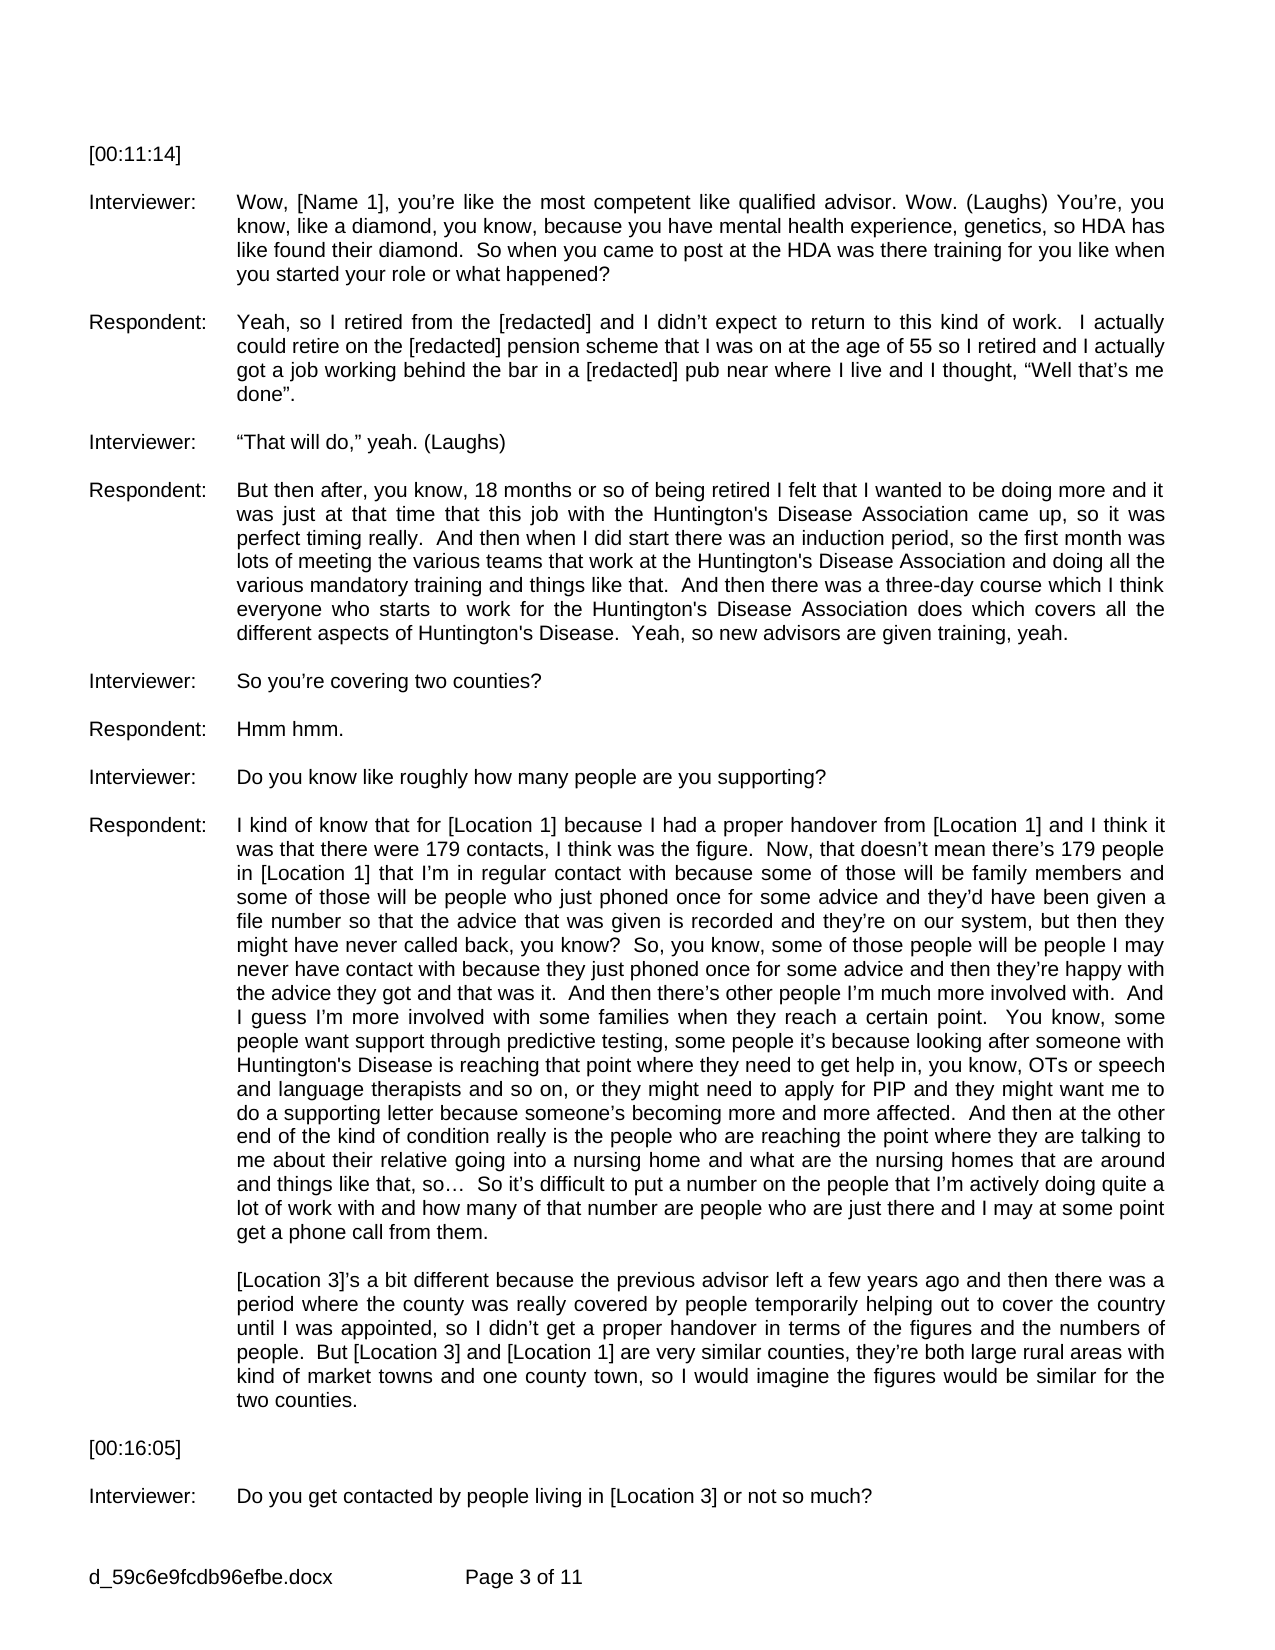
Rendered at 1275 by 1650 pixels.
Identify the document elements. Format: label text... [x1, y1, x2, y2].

text Respondent: I kind of know that for [Location 1] because I had a proper handover from [Location 1] and I think it was that there were 179 contacts, I think was the figure. Now, that doesn’t mean there’s 179 people in [Location 1] that I’m in regular contact with because some of those will be family members and some of those will be people who just phoned once for some advice and they’d have been given a file number so that the advice that was given is recorded and they’re on our system, but then they might have never called back, you know? So, you know, some of those people will be people I may never have contact with because they just phoned once for some advice and then they’re happy with the advice they got and that was it. And then there’s other people I’m much more involved with. And I guess I’m more involved with some families when they reach a certain point. You know, some people want support through predictive testing, some people it’s because looking after someone with Huntington's Disease is reaching that point where they need to get help in, you know, OTs or speech and language therapists and so on, or they might need to apply for PIP and they might want me to do a supporting letter because someone’s becoming more and more affected. And then at the other end of the kind of condition really is the people who are reaching the point where they are talking to me about their relative going into a nursing home and what are the nursing homes that are around and things like that, so… So it’s difficult to put a number on the people that I’m actively doing quite a lot of work with and how many of that number are people who are just there and I may at some point get a phone call from them. [89, 813, 1166, 1244]
text Respondent: Hmm hmm. [89, 717, 1166, 741]
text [89, 1484, 1166, 1508]
text Interviewer: Do you know like roughly how many people are you supporting? [89, 765, 1166, 789]
text Interviewer: Wow, [Name 1], you’re like the most competent like qualified advisor. Wow. (Laughs) You’re, you know, like a diamond, you know, because you have mental health experience, genetics, so HDA has like found their diamond. So when you came to post at the HDA was there training for you like when you started your role or what happened? [89, 190, 1166, 286]
text [00:11:14] [89, 142, 1166, 166]
text Interviewer: “That will do,” yeah. (Laughs) [89, 429, 1166, 453]
text Respondent: Yeah, so I retired from the [redacted] and I didn’t expect to return to this kind of work. I actually could retire on the [redacted] pension scheme that I was on at the age of 55 so I retired and I actually got a job working behind the bar in a [redacted] pub near where I live and I thought, “Well that’s me done”. [89, 310, 1166, 406]
text [00:16:05] [89, 1436, 1166, 1460]
text [Location 3]’s a bit different because the previous advisor left a few years ago and then there was a period where the county was really covered by people temporarily helping out to cover the country until I was appointed, so I didn’t get a proper handover in terms of the figures and the numbers of people. But [Location 3] and [Location 1] are very similar counties, they’re both large rural areas with kind of market towns and one county town, so I would imagine the figures would be similar for the two counties. [89, 1268, 1166, 1412]
text Respondent: But then after, you know, 18 months or so of being retired I felt that I wanted to be doing more and it was just at that time that this job with the Huntington's Disease Association came up, so it was perfect timing really. And then when I did start there was an induction period, so the first month was lots of meeting the various teams that work at the Huntington's Disease Association and doing all the various mandatory training and things like that. And then there was a three-day course which I think everyone who starts to work for the Huntington's Disease Association does which covers all the different aspects of Huntington's Disease. Yeah, so new advisors are given training, yeah. [89, 477, 1166, 645]
text Interviewer: So you’re covering two counties? [89, 669, 1166, 693]
